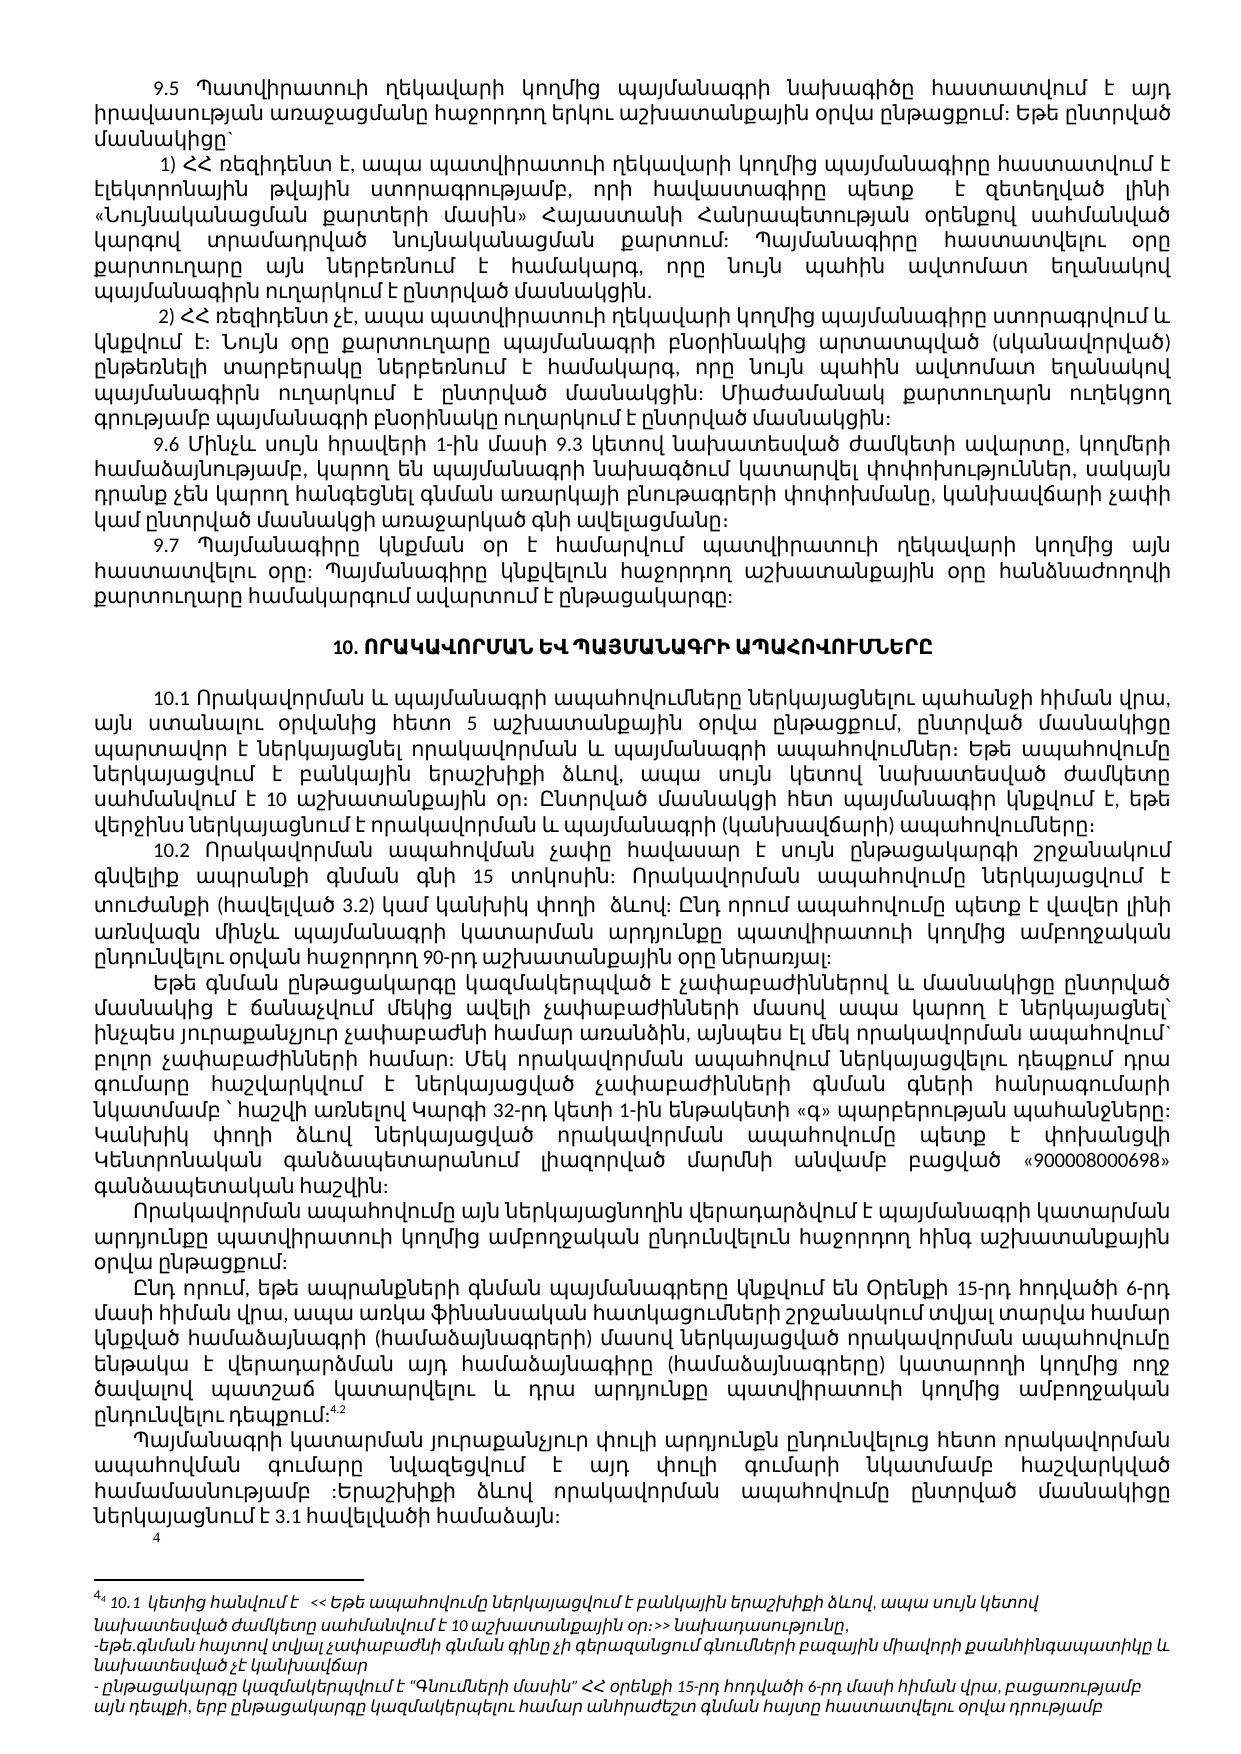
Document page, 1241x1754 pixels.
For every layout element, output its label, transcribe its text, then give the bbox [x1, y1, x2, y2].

text Պայմանագրի կատարման յուրաքանչյուր փուլի արդյունքն ընդունվելուց հետո որակավորման ապահովման գումարը նվազեցվում է այդ փուլի գումարի նկատմամբ հաշվարկված համամասնությամբ :Երաշխիքի ձևով որակավորման ապահովումը ընտրված մասնակիցը ներկայացնում է 3.1 հավելվածի համաձայն: [94, 1427, 1171, 1529]
text 1) ՀՀ ռեզիդենտ է, ապա պատվիրատուի ղեկավարի կողմից պայմանագիրը հաստատվում է էլեկտրոնային թվային ստորագրությամբ, որի հավաստագիրը պետք է զետեղված լինի «Նույնականացման քարտերի մասին» Հայաստանի Հանրապետության օրենքով սահմանված կարգով տրամադրված նույնականացման քարտում: Պայմանագիրը հաստատվելու օրը քարտուղարը այն ներբեռնում է համակարգ, որը նույն պահին ավտոմատ եղանակով պայմանագիրն ուղարկում է ընտրված մասնակցին. [94, 151, 1171, 304]
text Ընդ որում, եթե ապրանքների գնման պայմանագրերը կնքվում են Օրենքի 15-րդ հոդվածի 6-րդ մասի հիման վրա, ապա առկա ֆինանսական հատկացումների շրջանակում տվյալ տարվա համար կնքված համաձայնագրի (համաձայնագրերի) մասով ներկայացված որակավորման ապահովումը ենթակա է վերադարձման այդ համաձայնագիրը (համաձայնագրերը) կատարողի կողմից ողջ ծավալով պատշաճ կատարվելու և դրա արդյունքը պատվիրատուի կողմից ամբողջական ընդունվելու դեպքում:4.2 [94, 1275, 1171, 1427]
text Եթե գնման ընթացակարգը կազմակերպված է չափաբաժիններով և մասնակիցը ընտրված մասնակից է ճանաչվում մեկից ավելի չափաբաժինների մասով ապա կարող է ներկայացնել՝ ինչպես յուրաքանչյուր չափաբաժնի համար առանձին, այնպես էլ մեկ որակավորման ապահովում` բոլոր չափաբաժինների համար: Մեկ որակավորման ապահովում ներկայացվելու դեպքում դրա գումարը հաշվարկվում է ներկայացված չափաբաժինների գնման գների հանրագումարի նկատմամբ ՝ հաշվի առնելով Կարգի 32-րդ կետի 1-ին ենթակետի «գ» պարբերության պահանջները: Կանխիկ փողի ձևով ներկայացված որակավորման ապահովումը պետք է փոխանցվի Կենտրոնական գանձապետարանում լիազորված մարմնի անվամբ բացված «900008000698» գանձապետական հաշվին: [94, 970, 1171, 1198]
text 9.7 Պայմանագիրը կնքման օր է համարվում պատվիրատուի ղեկավարի կողմից այն հաստատվելու օրը: Պայմանագիրը կնքվելուն հաջորդող աշխատանքային օրը հանձնաժողովի քարտուղարը համակարգում ավարտում է ընթացակարգը: [94, 532, 1171, 609]
text 2) ՀՀ ռեզիդենտ չէ, ապա պատվիրատուի ղեկավարի կողմից պայմանագիրը ստորագրվում և կնքվում է: Նույն օրը քարտուղարը պայմանագրի բնօրինակից արտատպված (սկանավորված) ընթեռնելի տարբերակը ներբեռնում է համակարգ, որը նույն պահին ավտոմատ եղանակով պայմանագիրն ուղարկում է ընտրված մասնակցին: Միաժամանակ քարտուղարն ուղեկցող գրությամբ պայմանագրի բնօրինակը ուղարկում է ընտրված մասնակցին: [94, 304, 1171, 431]
text 10.1 Որակավորման և պայմանագրի ապահովումները ներկայացնելու պահանջի հիման վրա, այն ստանալու օրվանից հետո 5 աշխատանքային օրվա ընթացքում, ընտրված մասնակիցը պարտավոր է ներկայացնել որակավորման և պայմանագրի ապահովումներ։ Եթե ապահովումը ներկայացվում է բանկային երաշխիքի ձևով, ապա սույն կետով նախատեսված ժամկետը սահմանվում է 10 աշխատանքային օր։ Ընտրված մասնակցի հետ պայմանագիր կնքվում է, եթե վերջինս ներկայացնում է որակավորման և պայմանագրի (կանխավճարի) ապահովումները։ [94, 685, 1171, 837]
text 10.2 Որակավորման ապահովման չափը հավասար է սույն ընթացակարգի շրջանակում գնվելիք ապրանքի գնման գնի 15 տոկոսին: Որակավորման ապահովումը ներկայացվում է տուժանքի (հավելված 3.2) կամ կանխիկ փողի ձևով: Ընդ որում ապահովումը պետք է վավեր լինի առնվազն մինչև պայմանագրի կատարման արդյունքը պատվիրատուի կողմից ամբողջական ընդունվելու օրվան հաջորդող 90-րդ աշխատանքային օրը ներառյալ: [94, 837, 1171, 970]
text 9.6 Մինչև սույն հրավերի 1-ին մասի 9.3 կետով նախատեսված ժամկետի ավարտը, կողմերի համաձայնությամբ, կարող են պայմանագրի նախագծում կատարվել փոփոխություններ, սակայն դրանք չեն կարող հանգեցնել գնման առարկայի բնութագրերի փոփոխմանը, կանխավճարի չափի կամ ընտրված մասնակցի առաջարկած գնի ավելացմանը։ [94, 431, 1171, 532]
text Որակավորման ապահովումը այն ներկայացնողին վերադարձվում է պայմանագրի կատարման արդյունքը պատվիրատուի կողմից ամբողջական ընդունվելուն հաջորդող հինգ աշխատանքային օրվա ընթացքում: [94, 1198, 1171, 1275]
text 9.5 Պատվիրատուի ղեկավարի կողմից պայմանագրի նախագիծը հաստատվում է այդ իրավասության առաջացմանը հաջորդող երկու աշխատանքային օրվա ընթացքում: Եթե ընտրված մասնակիցը` [94, 75, 1171, 151]
text 10. ՈՐԱԿԱՎՈՐՄԱՆ ԵՎ ՊԱՅՄԱՆԱԳՐԻ ԱՊԱՀՈՎՈՒՄՆԵՐԸ [94, 634, 1171, 659]
